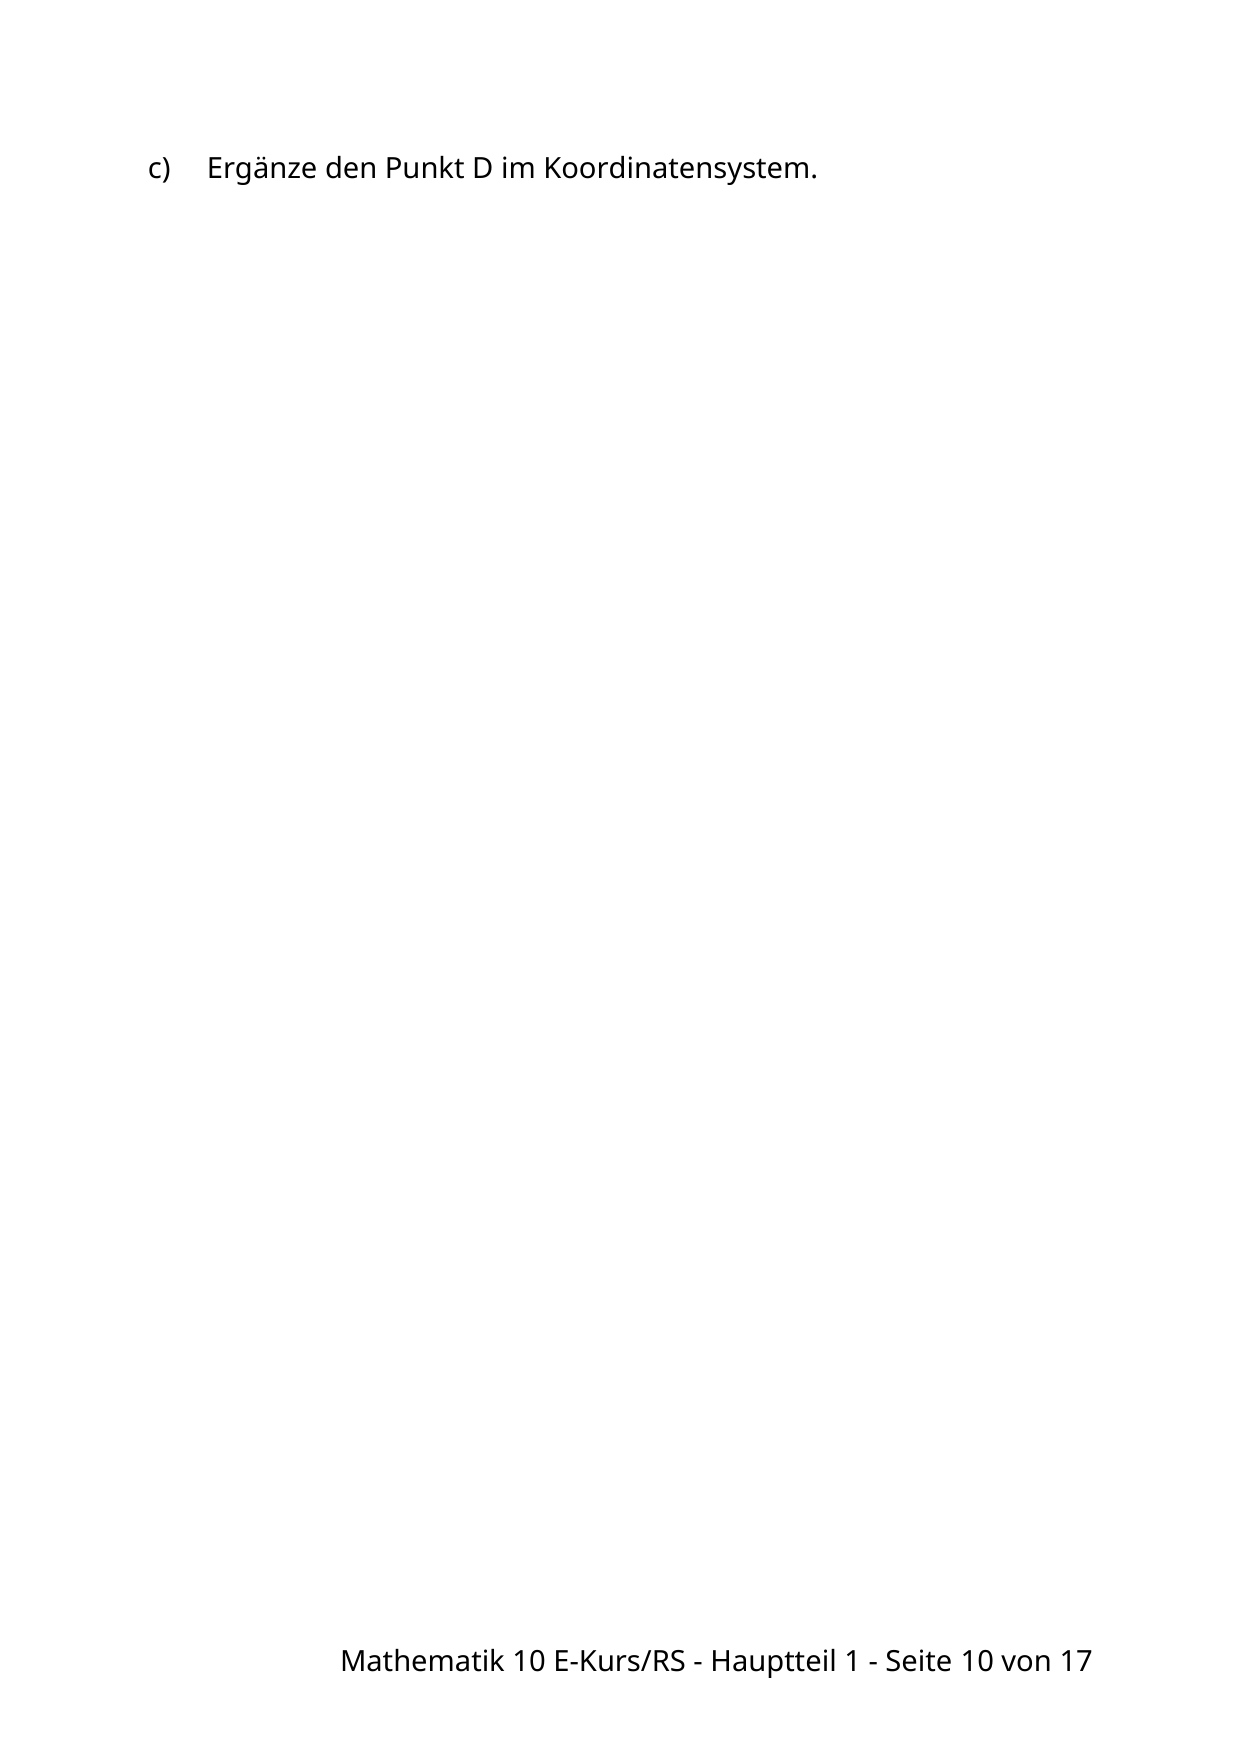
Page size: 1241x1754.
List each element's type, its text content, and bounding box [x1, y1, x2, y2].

list c) Ergänze den Punkt D im Koordinatensystem. [148, 148, 1093, 187]
